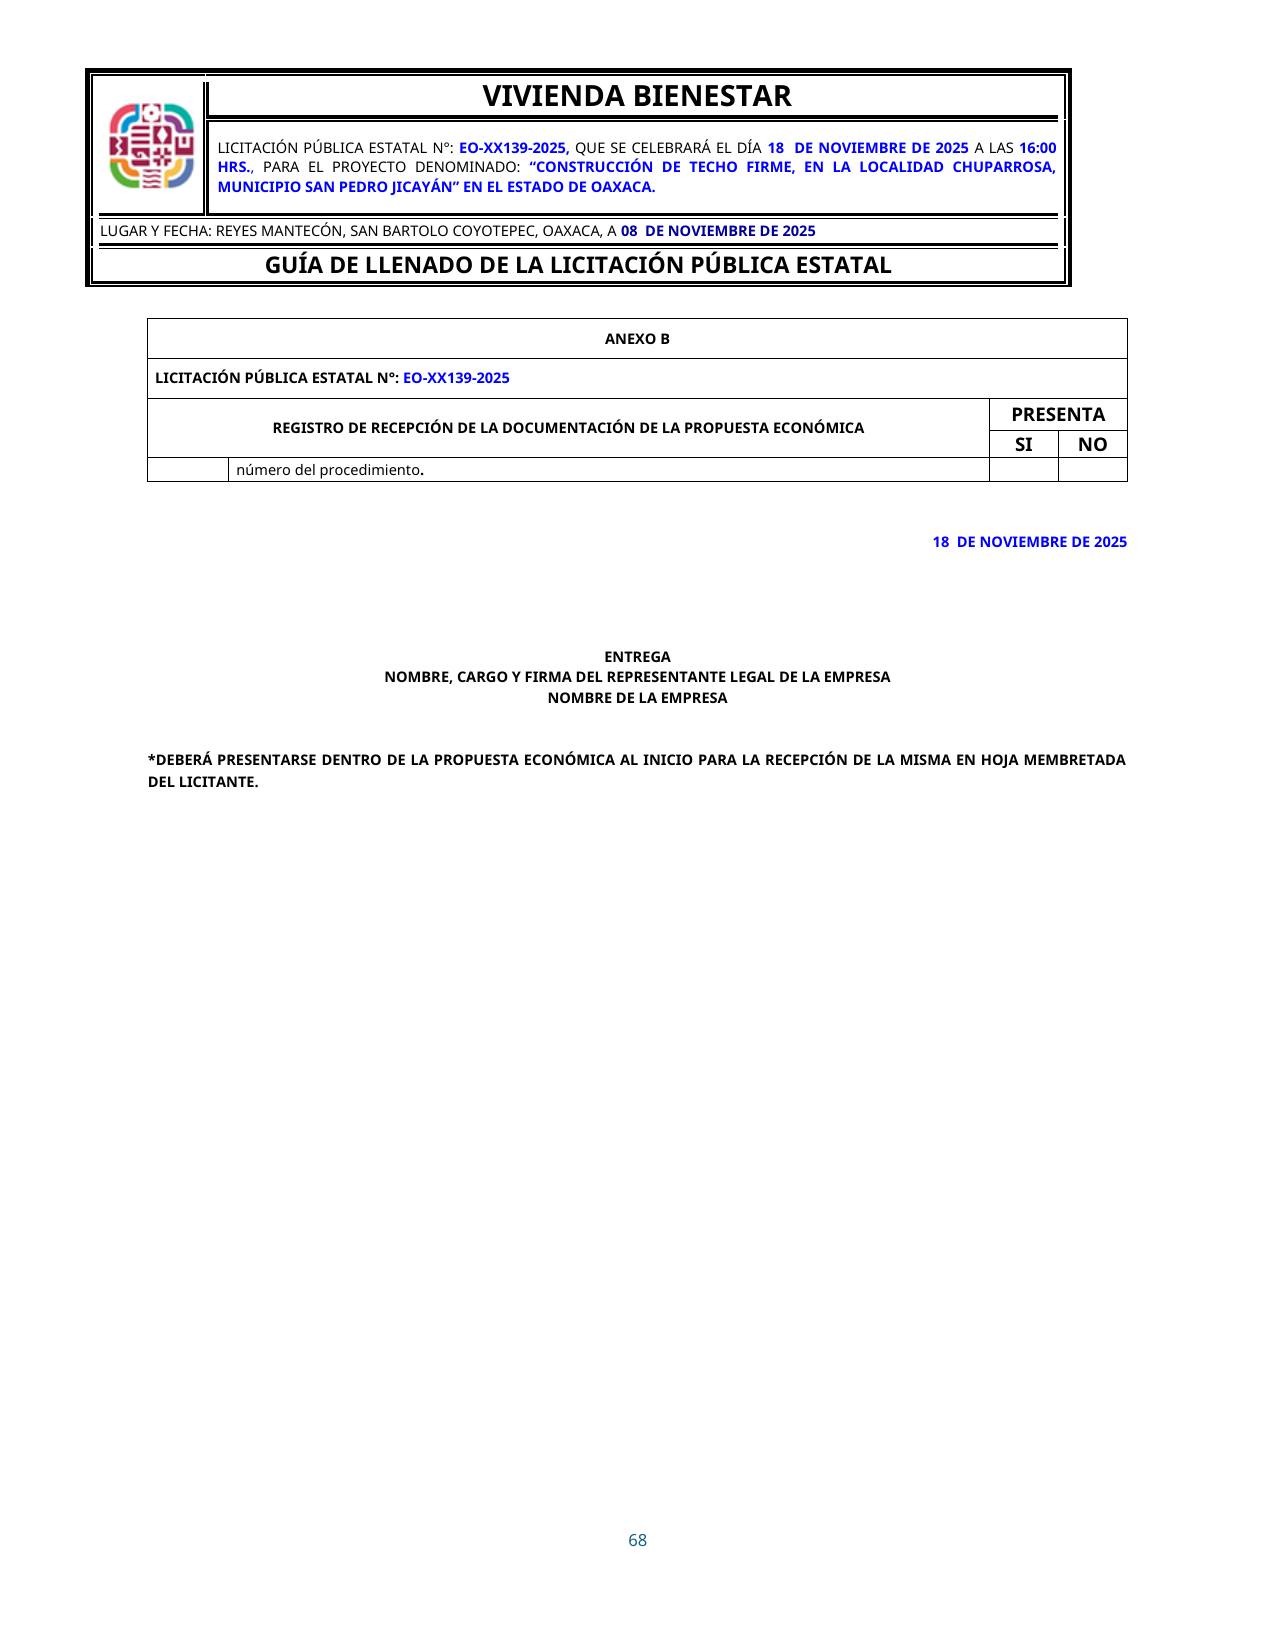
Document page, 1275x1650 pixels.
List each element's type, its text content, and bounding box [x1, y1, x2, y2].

text ENTREGA [148, 646, 1127, 666]
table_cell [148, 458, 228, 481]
text 18 DE NOVIEMBRE DE 2025 [148, 532, 1127, 552]
text NOMBRE DE LA EMPRESA [148, 688, 1127, 708]
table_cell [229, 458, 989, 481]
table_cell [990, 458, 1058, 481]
text *DEBERÁ PRESENTARSE DENTRO DE LA PROPUESTA ECONÓMICA AL INICIO PARA LA RECEPCIÓN DE LA MISMA EN HOJA MEMBRETADA DEL LICITANTE. [148, 750, 1127, 791]
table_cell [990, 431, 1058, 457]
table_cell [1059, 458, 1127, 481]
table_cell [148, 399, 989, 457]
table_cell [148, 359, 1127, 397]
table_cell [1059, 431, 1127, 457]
text NOMBRE, CARGO Y FIRMA DEL REPRESENTANTE LEGAL DE LA EMPRESA [148, 667, 1127, 687]
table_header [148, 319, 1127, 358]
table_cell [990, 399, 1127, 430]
picture [98, 95, 203, 194]
